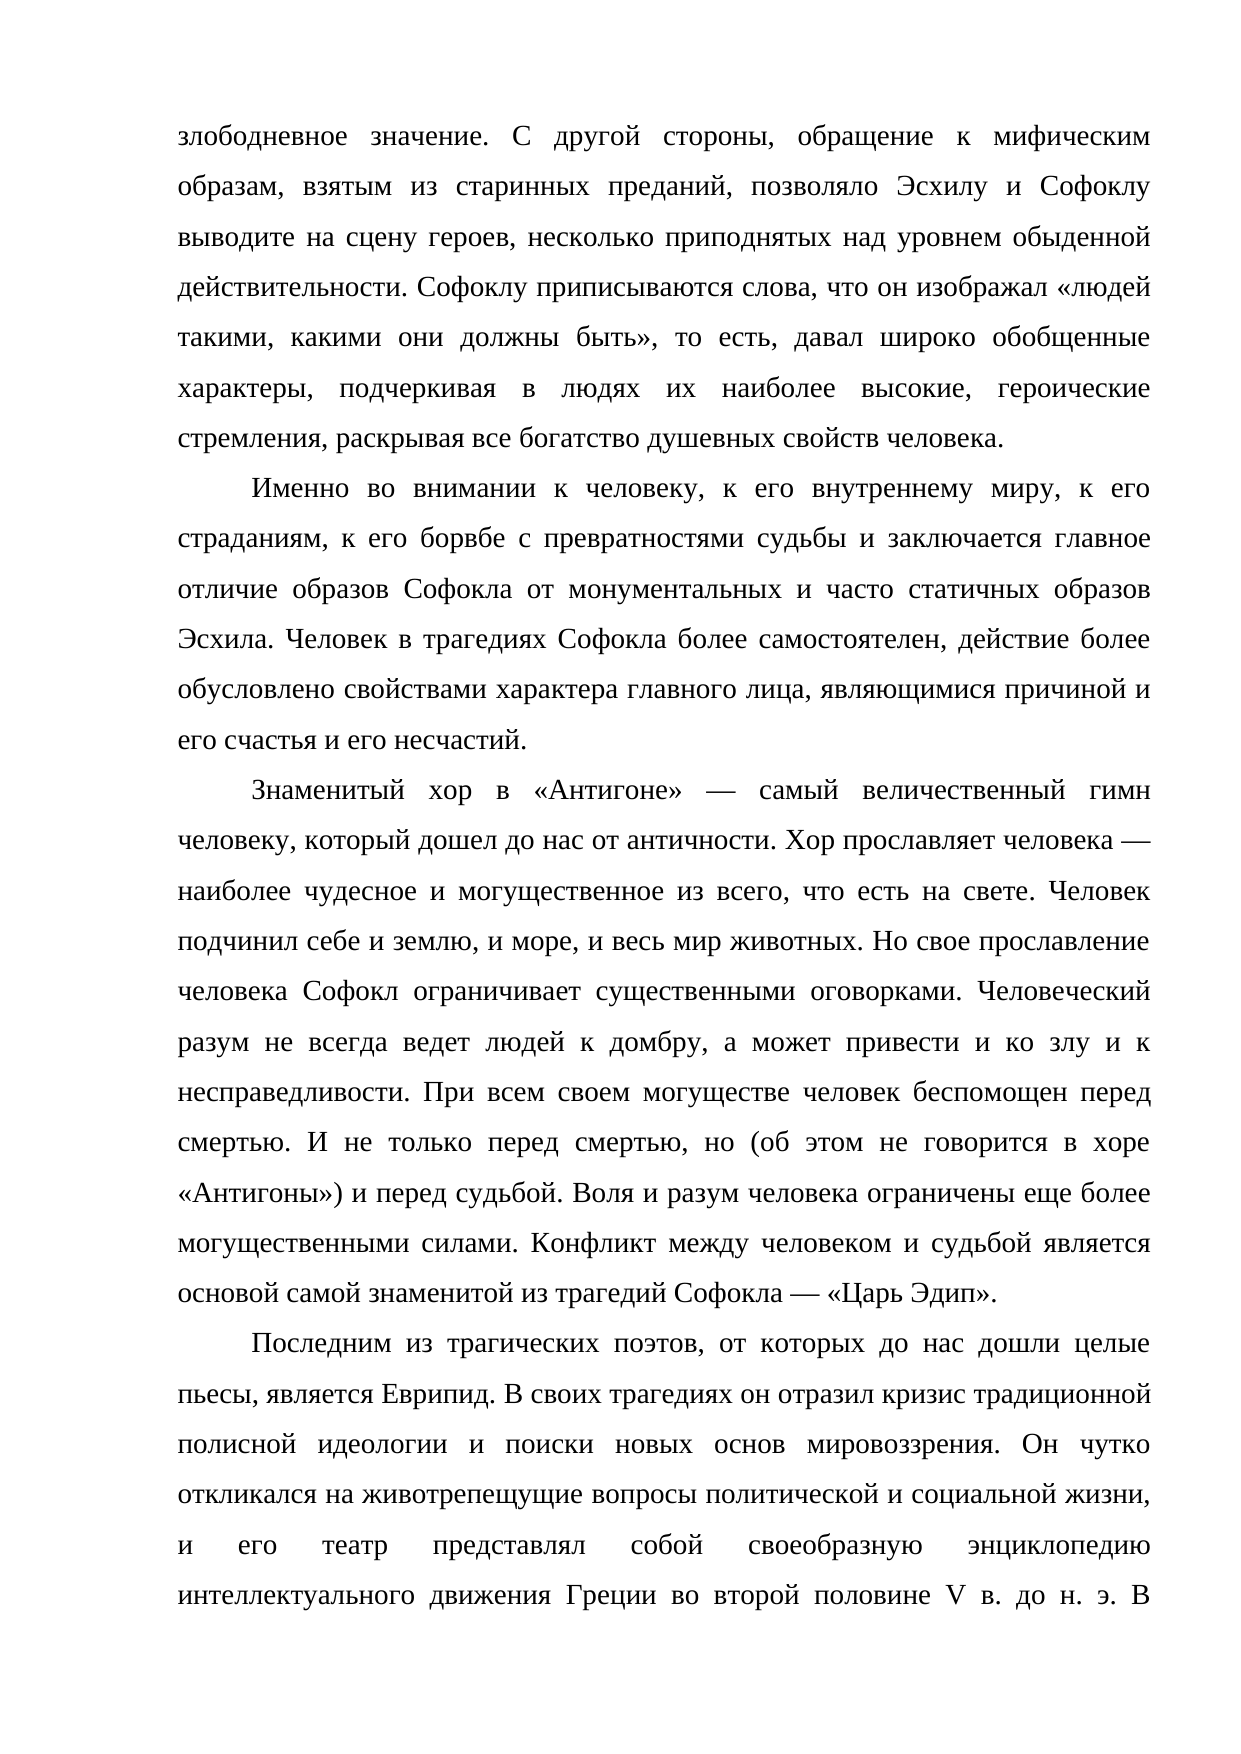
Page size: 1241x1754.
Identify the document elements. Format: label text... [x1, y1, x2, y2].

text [177, 1326, 1152, 1611]
text Знаменитый хор в «Антигоне» — самый величественный гимн человеку, который дошел до нас от античности. Хор прославляет человека — наиболее чудесное и могущественное из всего, что есть на свете. Человек подчинил себе и землю, и море, и весь мир животных. Но свое прославление человека Софокл ограничивает существенными оговорками. Человеческий разум не всегда ведет людей к домбру, а может привести и ко злу и к несправедливости. При всем своем могуществе человек беспомощен перед смертью. И не только перед смертью, но (об этом не говорится в хоре «Антигоны») и перед судьбой. Воля и разум человека ограничены еще более могущественными силами. Конфликт между человеком и судьбой является основой самой знаменитой из трагедий Софокла — «Царь Эдип». [177, 772, 1152, 1309]
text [177, 118, 1152, 453]
text Именно во внимании к человеку, к его внутреннему миру, к его страданиям, к его борвбе с превратностями судьбы и заключается главное отличие образов Софокла от монументальных и часто статичных образов Эсхила. Человек в трагедиях Софокла более самостоятелен, действие более обусловлено свойствами характера главного лица, являющимися причиной и его счастья и его несчастий. [177, 470, 1152, 755]
